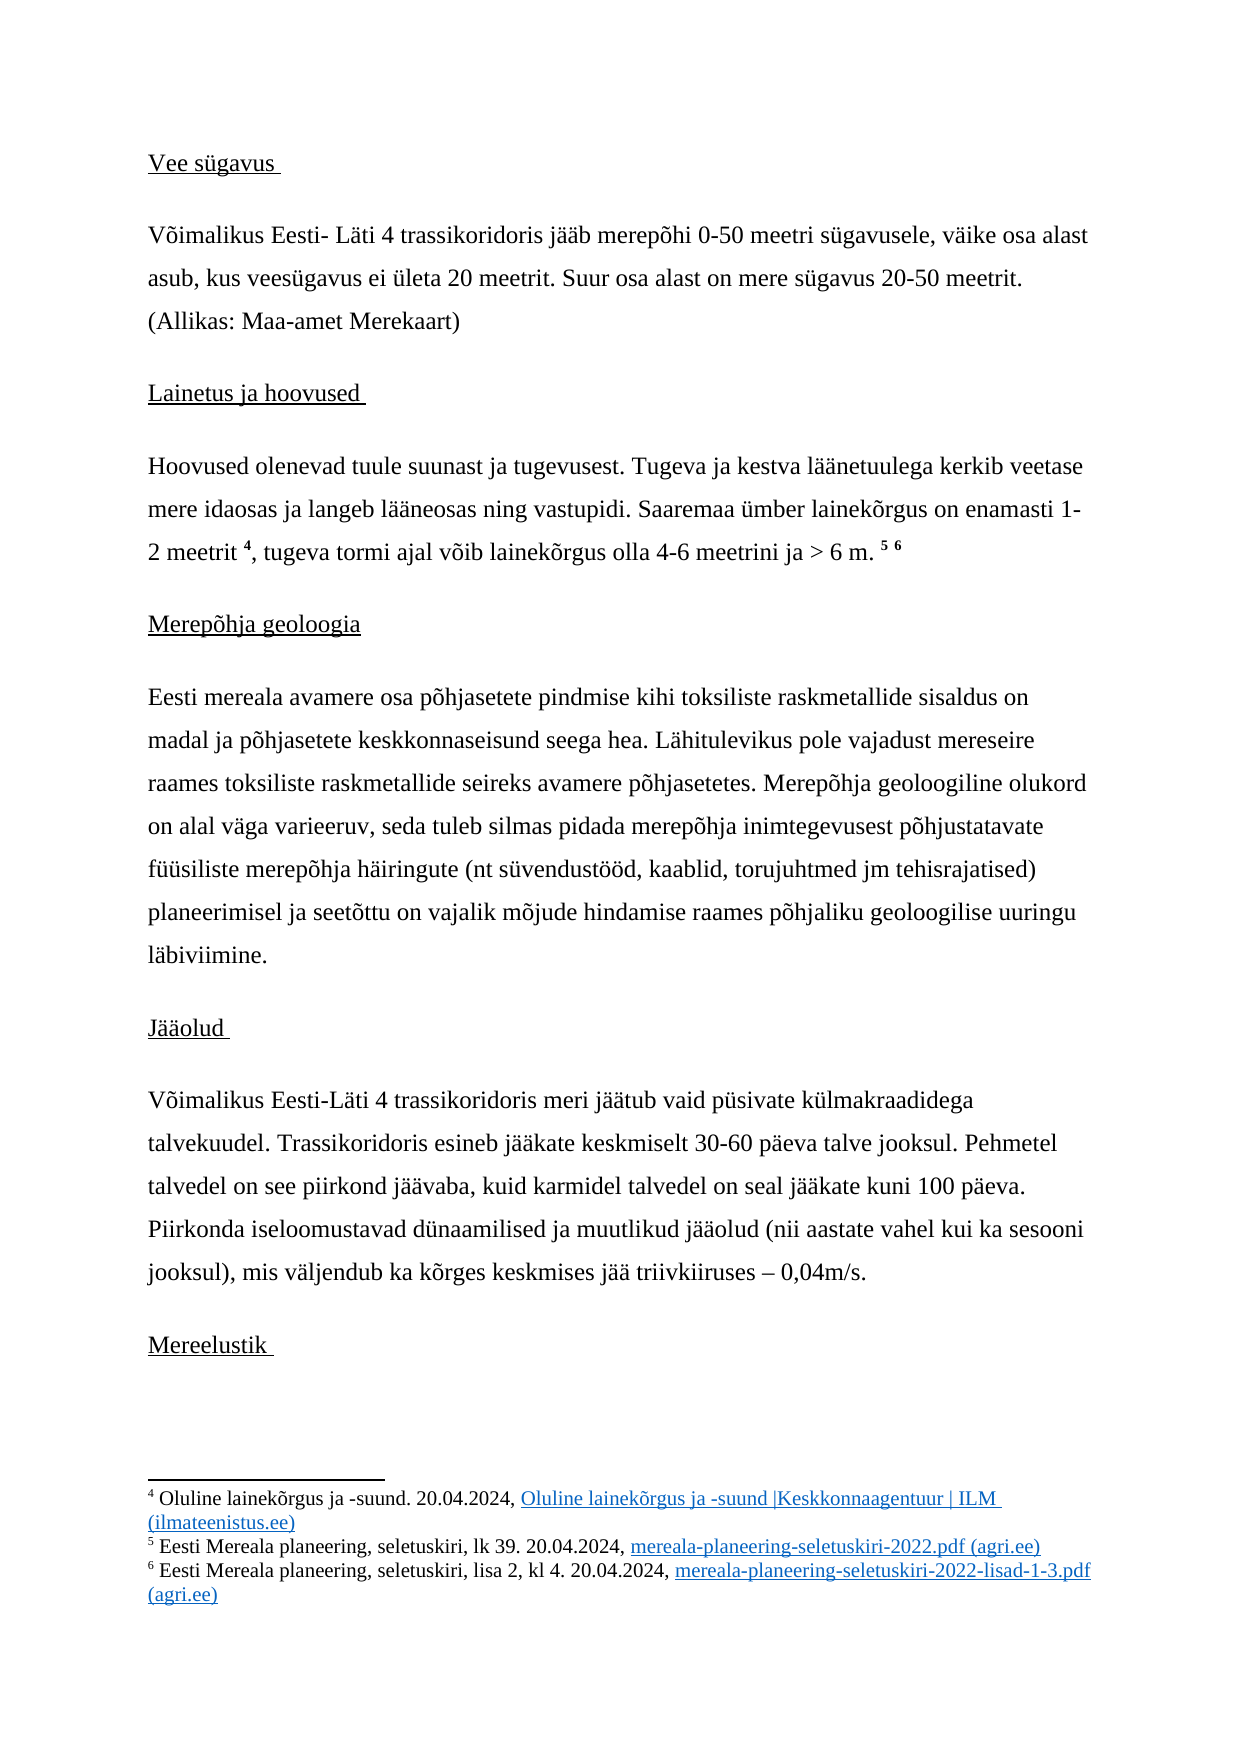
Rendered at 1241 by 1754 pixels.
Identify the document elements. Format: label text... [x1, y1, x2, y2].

text Võimalikus Eesti-Läti 4 trassikoridoris meri jäätub vaid püsivate külmakraadidega talvekuudel. Trassikoridoris esineb jääkate keskmiselt 30-60 päeva talve jooksul. Pehmetel talvedel on see piirkond jäävaba, kuid karmidel talvedel on seal jääkate kuni 100 päeva. Piirkonda iseloomustavad dünaamilised ja muutlikud jääolud (nii aastate vahel kui ka sesooni jooksul), mis väljendub ka kõrges keskmises jää triivkiiruses – 0,04m/s. [148, 1085, 1093, 1286]
text Jääolud [148, 1013, 1093, 1041]
text Mereelustik [148, 1330, 1093, 1358]
text Hoovused olenevad tuule suunast ja tugevusest. Tugeva ja kestva läänetuulega kerkib veetase mere idaosas ja langeb lääneosas ning vastupidi. Saaremaa ümber lainekõrgus on enamasti 1-2 meetrit , tugeva tormi ajal võib lainekõrgus olla 4-6 meetrini ja > 6 m. [148, 451, 1093, 566]
text Lainetus ja hoovused [148, 378, 1093, 407]
text Võimalikus Eesti- Läti 4 trassikoridoris jääb merepõhi 0-50 meetri sügavusele, väike osa alast asub, kus veesügavus ei ületa 20 meetrit. Suur osa alast on mere sügavus 20-50 meetrit. (Allikas: Maa-amet Merekaart) [148, 220, 1093, 335]
text Vee sügavus [148, 148, 1093, 176]
text Merepõhja geoloogia [148, 609, 1093, 638]
text Eesti mereala avamere osa põhjasetete pindmise kihi toksiliste raskmetallide sisaldus on madal ja põhjasetete keskkonnaseisund seega hea. Lähitulevikus pole vajadust mereseire raames toksiliste raskmetallide seireks avamere põhjasetetes. Merepõhja geoloogiline olukord on alal väga varieeruv, seda tuleb silmas pidada merepõhja inimtegevusest põhjustatavate füüsiliste merepõhja häiringute (nt süvendustööd, kaablid, torujuhtmed jm tehisrajatised) planeerimisel ja seetõttu on vajalik mõjude hindamise raames põhjaliku geoloogilise uuringu läbiviimine. [148, 682, 1093, 969]
